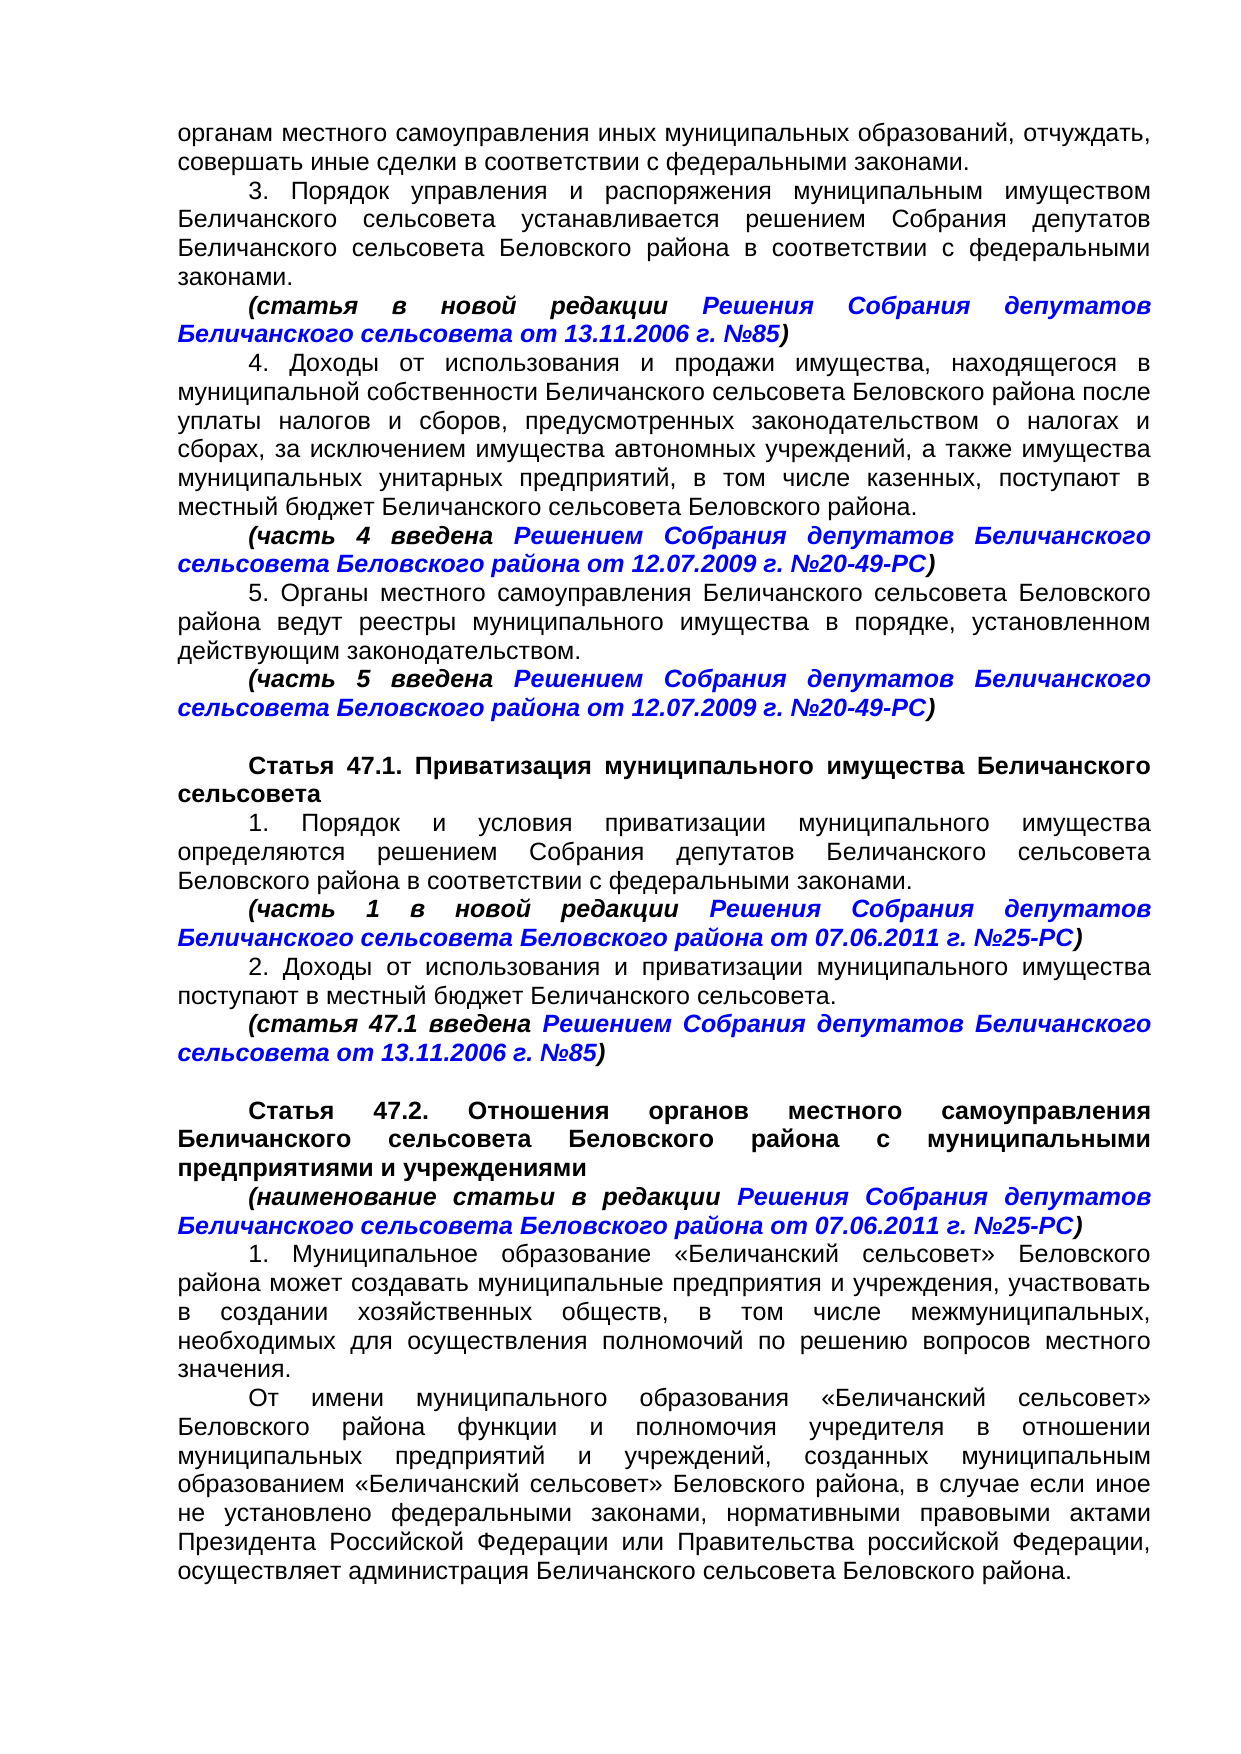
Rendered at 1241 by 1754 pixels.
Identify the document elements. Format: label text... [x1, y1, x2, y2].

text 2. Доходы от использования и приватизации муниципального имущества поступают в местный бюджет Беличанского сельсовета. [177, 952, 1152, 1009]
text 3. Порядок управления и распоряжения муниципальным имуществом Беличанского сельсовета устанавливается решением Собрания депутатов Беличанского сельсовета Беловского района в соответствии с федеральными законами. [177, 176, 1152, 291]
text От имени муниципального образования «Беличанский сельсовет» Беловского района функции и полномочия учредителя в отношении муниципальных предприятий и учреждений, созданных муниципальным образованием «Беличанский сельсовет» Беловского района, в случае если иное не установлено федеральными законами, нормативными правовыми актами Президента Российской Федерации или Правительства российской Федерации, осуществляет администрация Беличанского сельсовета Беловского района. [177, 1383, 1152, 1584]
subtitle Статья 47.2. Отношения органов местного самоуправления Беличанского сельсовета Беловского района с муниципальными предприятиями и учреждениями [177, 1096, 1152, 1182]
subtitle Статья 47.1. Приватизация муниципального имущества Беличанского сельсовета [177, 751, 1152, 808]
text (часть 1 в новой редакции Решения Собрания депутатов Беличанского сельсовета Беловского района от 07.06.2011 г. №25-РС) [177, 894, 1152, 952]
text (часть 4 введена Решением Собрания депутатов Беличанского сельсовета Беловского района от 12.07.2009 г. №20-49-РС) [177, 521, 1152, 578]
text 4. Доходы от использования и продажи имущества, находящегося в муниципальной собственности Беличанского сельсовета Беловского района после уплаты налогов и сборов, предусмотренных законодательством о налогах и сборах, за исключением имущества автономных учреждений, а также имущества муниципальных унитарных предприятий, в том числе казенных, поступают в местный бюджет Беличанского сельсовета Беловского района. [177, 348, 1152, 521]
text 5. Органы местного самоуправления Беличанского сельсовета Беловского района ведут реестры муниципального имущества в порядке, установленном действующим законодательством. [177, 578, 1152, 664]
text (статья в новой редакции Решения Собрания депутатов Беличанского сельсовета от 13.11.2006 г. №85) [177, 291, 1152, 348]
text (наименование статьи в редакции Решения Собрания депутатов Беличанского сельсовета Беловского района от 07.06.2011 г. №25-РС) [177, 1182, 1152, 1239]
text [177, 118, 1152, 176]
text (статья 47.1 введена Решением Собрания депутатов Беличанского сельсовета от 13.11.2006 г. №85) [177, 1009, 1152, 1067]
text 1. Муниципальное образование «Беличанский сельсовет» Беловского района может создавать муниципальные предприятия и учреждения, участвовать в создании хозяйственных обществ, в том числе межмуниципальных, необходимых для осуществления полномочий по решению вопросов местного значения. [177, 1239, 1152, 1383]
text (часть 5 введена Решением Собрания депутатов Беличанского сельсовета Беловского района от 12.07.2009 г. №20-49-РС) [177, 664, 1152, 722]
text 1. Порядок и условия приватизации муниципального имущества определяются решением Собрания депутатов Беличанского сельсовета Беловского района в соответствии с федеральными законами. [177, 808, 1152, 894]
